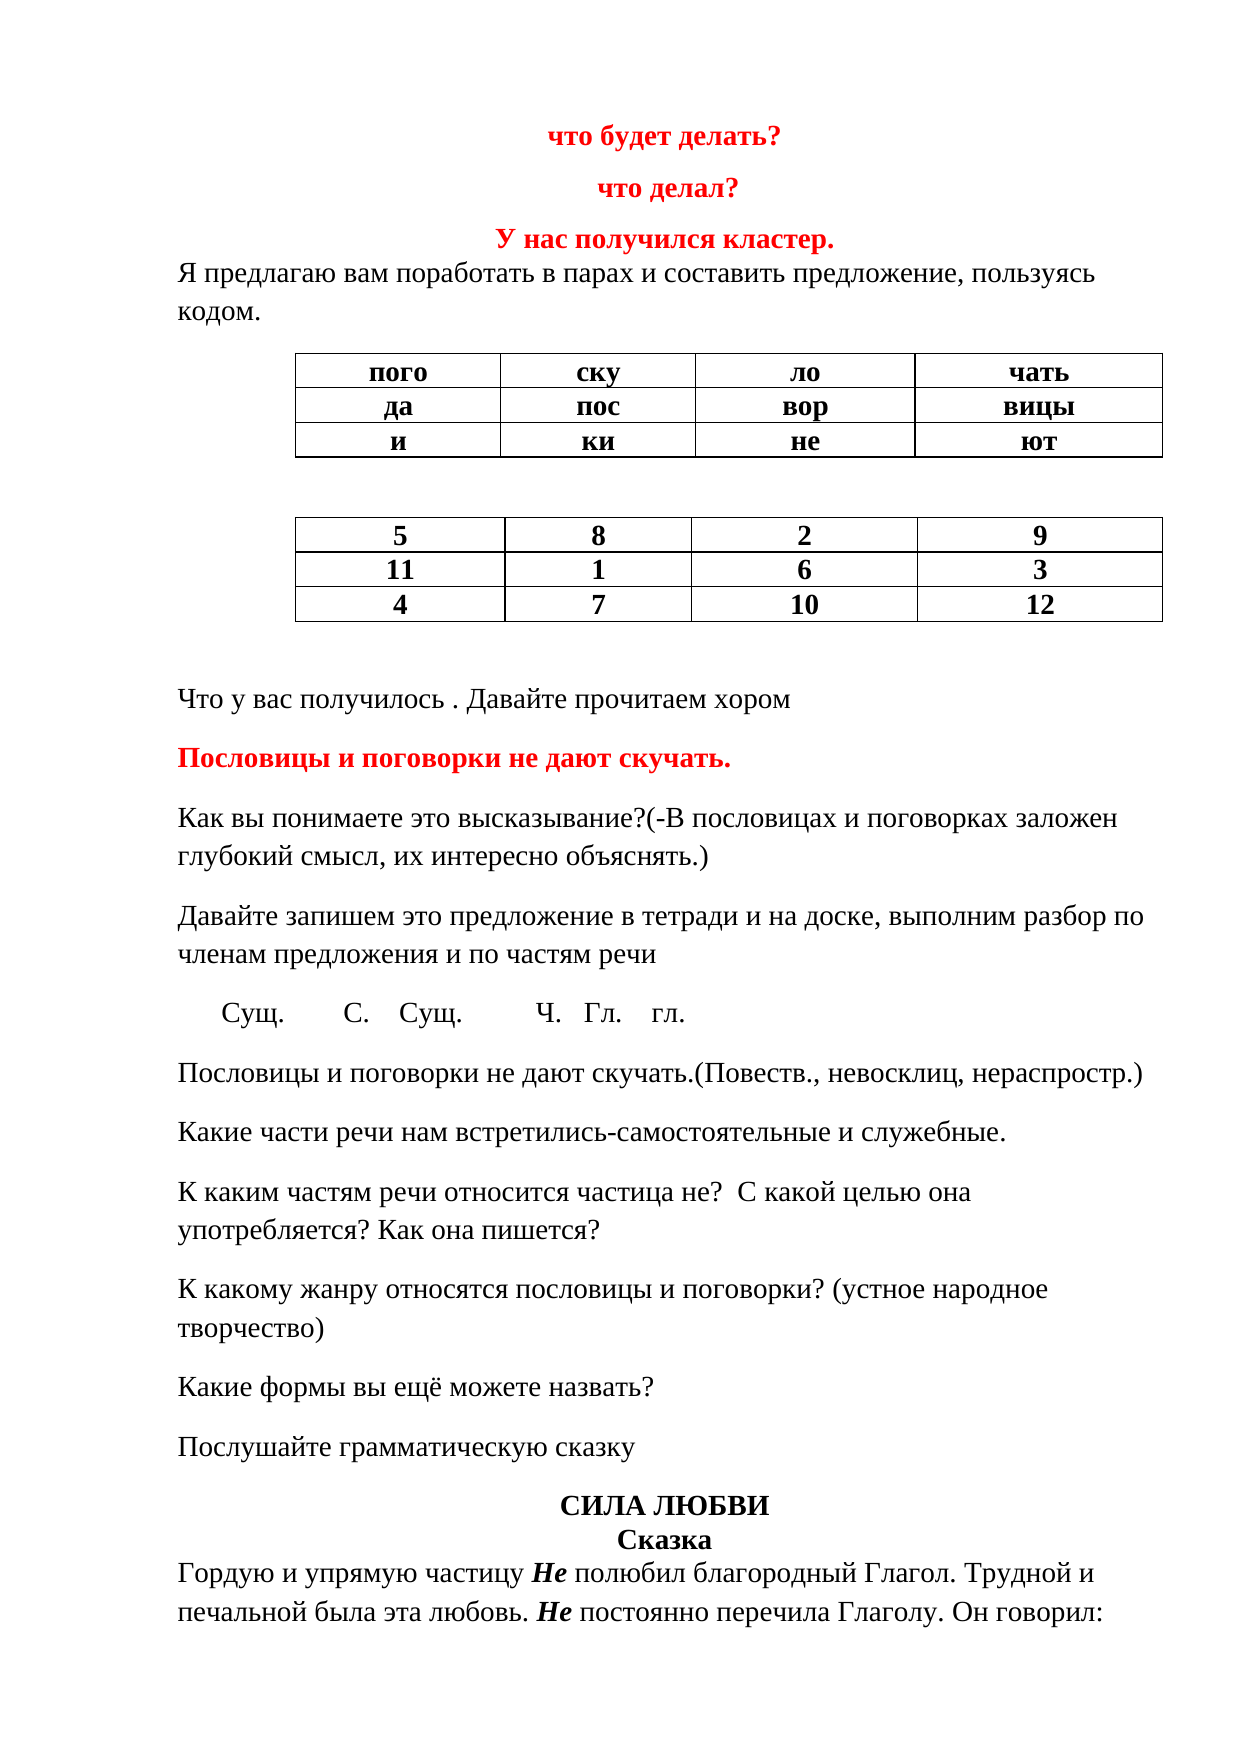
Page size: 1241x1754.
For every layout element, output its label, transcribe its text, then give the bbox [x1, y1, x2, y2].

text К какому жанру относятся пословицы и поговорки? (устное народное творчество) [177, 1272, 1152, 1344]
text что будет делать? [177, 118, 1152, 152]
table_cell вицы [916, 388, 1162, 422]
table_header 8 [506, 518, 691, 551]
text Какие формы вы ещё можете назвать? [177, 1369, 1152, 1403]
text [177, 1555, 1152, 1627]
table_header пого [296, 354, 500, 387]
table_header ску [501, 354, 695, 387]
table_cell 11 [296, 553, 504, 586]
text Сказка [177, 1522, 1152, 1555]
text Пословицы и поговорки не дают скучать. [177, 740, 1152, 774]
table_cell вор [696, 388, 914, 422]
table_header чать [916, 354, 1162, 387]
table_cell 6 [692, 553, 917, 586]
table_cell 3 [918, 553, 1162, 586]
table_cell 12 [918, 587, 1162, 621]
text У нас получился кластер. [177, 221, 1152, 255]
text Давайте запишем это предложение в тетради и на доске, выполним разбор по членам предложения и по частям речи [177, 898, 1152, 970]
table_header 2 [692, 518, 917, 551]
text К каким частям речи относится частица не? С какой целью она употребляется? Как она пишется? [177, 1174, 1152, 1246]
table_cell 10 [692, 587, 917, 621]
table_cell ки [501, 423, 695, 456]
table_header 9 [918, 518, 1162, 551]
text Какие части речи нам встретились-самостоятельные и служебные. [177, 1114, 1152, 1148]
table_cell и [296, 423, 500, 456]
text Послушайте грамматическую сказку [177, 1429, 1152, 1462]
table_cell 1 [506, 553, 691, 586]
table_cell да [296, 388, 500, 422]
table_cell не [696, 423, 914, 456]
text Я предлагаю вам поработать в парах и составить предложение, пользуясь кодом. [177, 255, 1152, 327]
text Как вы понимаете это высказывание?(-В пословицах и поговорках заложен глубокий смысл, их интересно объяснять.) [177, 800, 1152, 872]
table_header 5 [296, 518, 504, 551]
text Что у вас получилось . Давайте прочитаем хором [177, 681, 1152, 714]
table_header ло [696, 354, 914, 387]
text Пословицы и поговорки не дают скучать.(Повеств., невосклиц, нераспростр.) [177, 1055, 1152, 1088]
text что делал? [177, 170, 1152, 203]
text Сущ. С. Сущ. Ч. Гл. гл. [177, 996, 1152, 1029]
table_cell 4 [296, 587, 504, 621]
table_cell ют [916, 423, 1162, 456]
text СИЛА ЛЮБВИ [177, 1488, 1152, 1522]
table_cell пос [501, 388, 695, 422]
table_cell 7 [506, 587, 691, 621]
